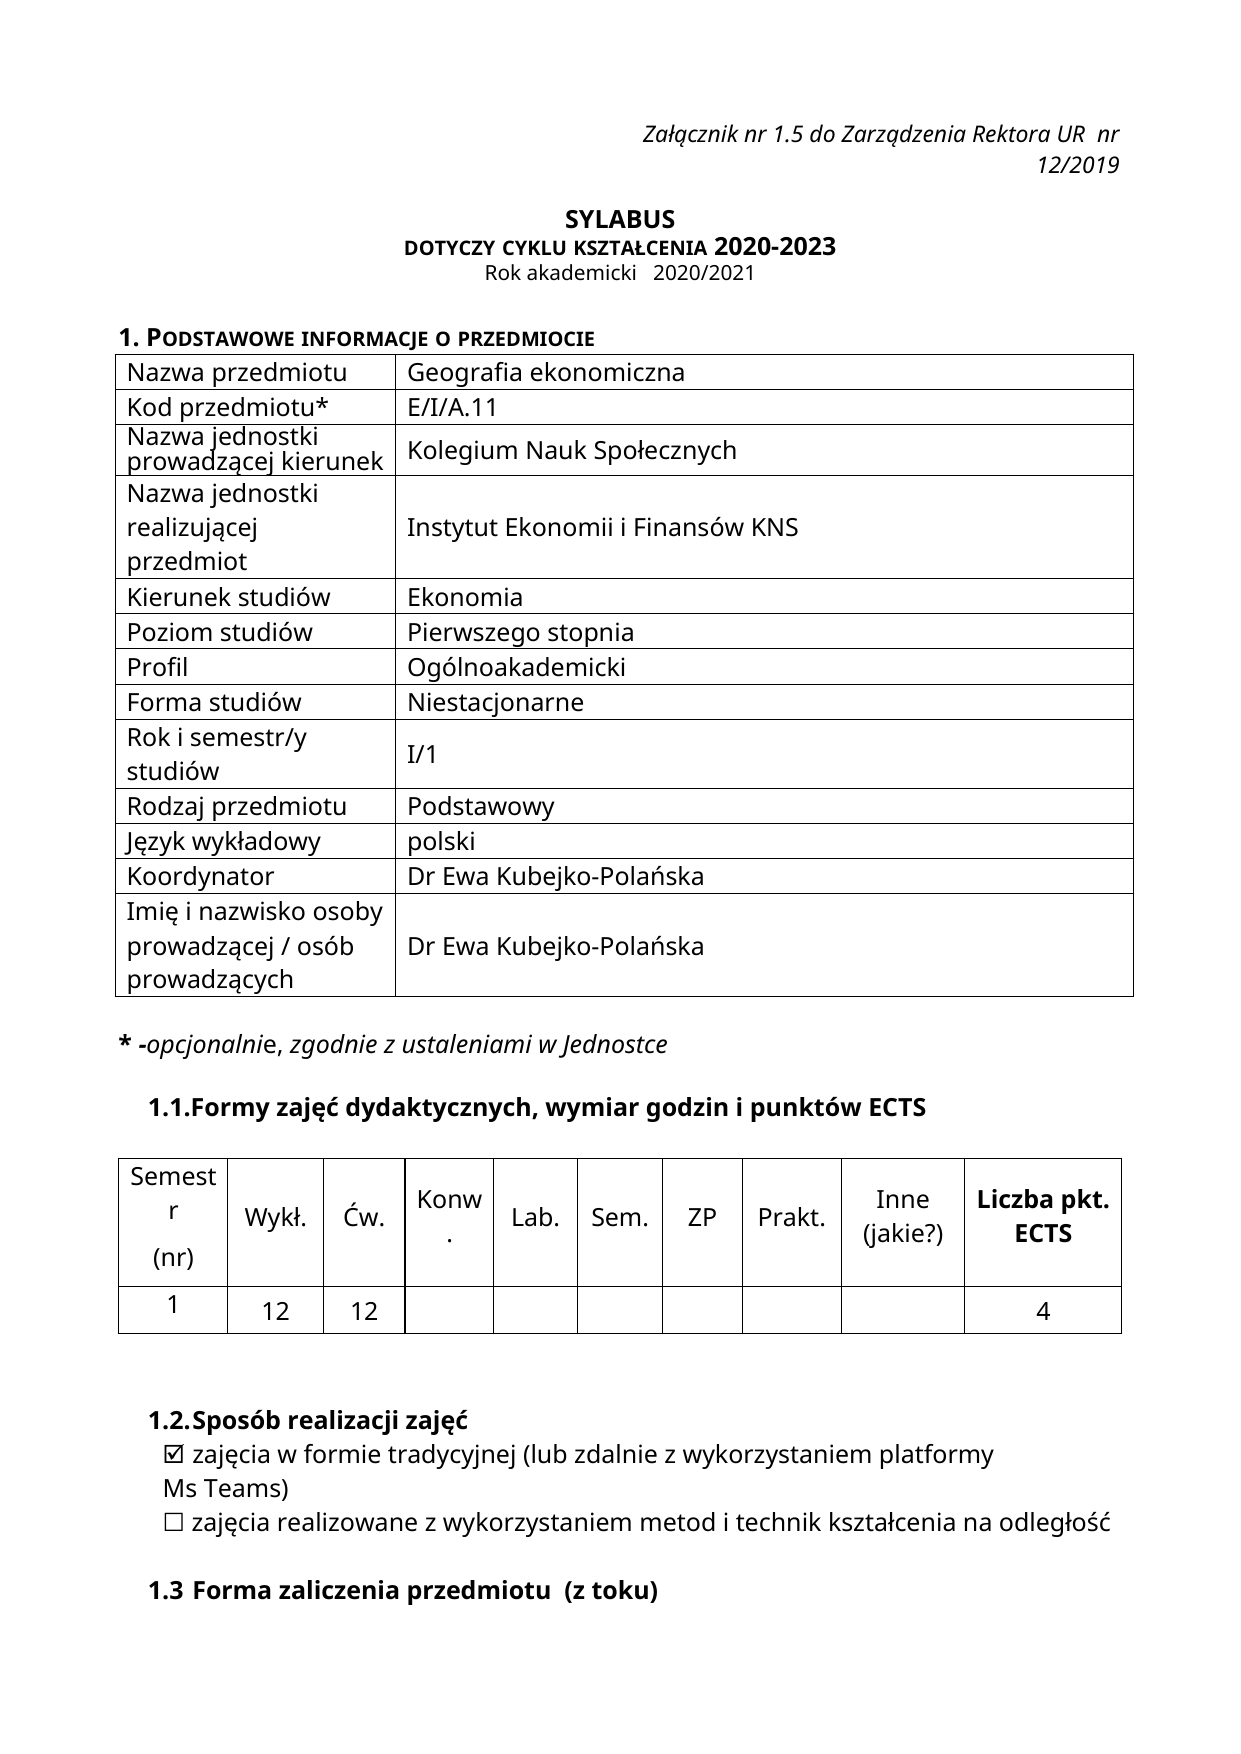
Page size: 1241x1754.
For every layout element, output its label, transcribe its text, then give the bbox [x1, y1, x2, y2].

table_cell Pierwszego stopnia [396, 614, 1133, 648]
text 1. Podstawowe informacje o przedmiocie [118, 319, 1122, 354]
table_header Lab. [494, 1159, 577, 1286]
table_cell Koordynator [116, 859, 395, 893]
text zajęcia w formie tradycyjnej (lub zdalnie z wykorzystaniem platformy Ms Teams) [162, 1436, 1122, 1504]
table_cell Nazwa jednostki prowadzącej kierunek [116, 425, 395, 475]
table_cell E/I/A.11 [396, 390, 1133, 424]
table_header Nazwa przedmiotu [116, 355, 395, 389]
table_cell Kierunek studiów [116, 579, 395, 613]
table_header Liczba pkt. ECTS [965, 1159, 1121, 1286]
text Rok akademicki 2020/2021 [118, 261, 1122, 286]
text ☐ zajęcia realizowane z wykorzystaniem metod i technik kształcenia na odległość [162, 1504, 1122, 1539]
table_cell Kod przedmiotu* [116, 390, 395, 424]
table_cell [743, 1287, 841, 1333]
table_header Inne (jakie?) [842, 1159, 964, 1286]
table_cell [406, 1287, 493, 1333]
text 1.2. Sposób realizacji zajęć [148, 1402, 1122, 1436]
table_header Sem. [578, 1159, 662, 1286]
table_header Prakt. [743, 1159, 841, 1286]
table_header Ćw. [324, 1159, 404, 1286]
table_cell Dr Ewa Kubejko-Polańska [396, 894, 1133, 996]
table_cell Ekonomia [396, 579, 1133, 613]
table_cell Rok i semestr/y studiów [116, 720, 395, 788]
table_header Wykł. [228, 1159, 323, 1286]
table_cell I/1 [396, 720, 1133, 788]
table_cell Nazwa jednostki realizującej przedmiot [116, 476, 395, 578]
table_cell Podstawowy [396, 789, 1133, 823]
text 1.1.Formy zajęć dydaktycznych, wymiar godzin i punktów ECTS [148, 1090, 1122, 1124]
table_cell Forma studiów [116, 685, 395, 718]
text dotyczy cyklu kształcenia 2020-2023 [118, 236, 1122, 261]
table_cell 12 [228, 1287, 323, 1333]
table_cell polski [396, 824, 1133, 858]
table_header ZP [663, 1159, 742, 1286]
table_cell Poziom studiów [116, 614, 395, 648]
table_header Konw. [406, 1159, 493, 1286]
text SYLABUS [118, 201, 1122, 236]
text 1.3 Forma zaliczenia przedmiotu (z toku) [148, 1573, 1122, 1607]
table_cell [494, 1287, 577, 1333]
table_cell [842, 1287, 964, 1333]
table_cell 12 [324, 1287, 404, 1333]
table_cell 1 [119, 1287, 227, 1333]
text * -opcjonalnie, zgodnie z ustaleniami w Jednostce [118, 1026, 1122, 1061]
table_cell Rodzaj przedmiotu [116, 789, 395, 823]
text Załącznik nr 1.5 do Zarządzenia Rektora UR nr 12/2019 [118, 118, 1122, 181]
table_header Geografia ekonomiczna [396, 355, 1133, 389]
table_cell Ogólnoakademicki [396, 649, 1133, 683]
table_cell [663, 1287, 742, 1333]
table_cell Kolegium Nauk Społecznych [396, 425, 1133, 475]
table_cell [578, 1287, 662, 1333]
table_cell Niestacjonarne [396, 685, 1133, 718]
table_cell Język wykładowy [116, 824, 395, 858]
table_cell Imię i nazwisko osoby prowadzącej / osób prowadzących [116, 894, 395, 996]
table_header Semestr (nr) [119, 1159, 227, 1286]
table_cell Profil [116, 649, 395, 683]
table_cell Instytut Ekonomii i Finansów KNS [396, 476, 1133, 578]
table_cell Dr Ewa Kubejko-Polańska [396, 859, 1133, 893]
table_cell 4 [965, 1287, 1121, 1333]
